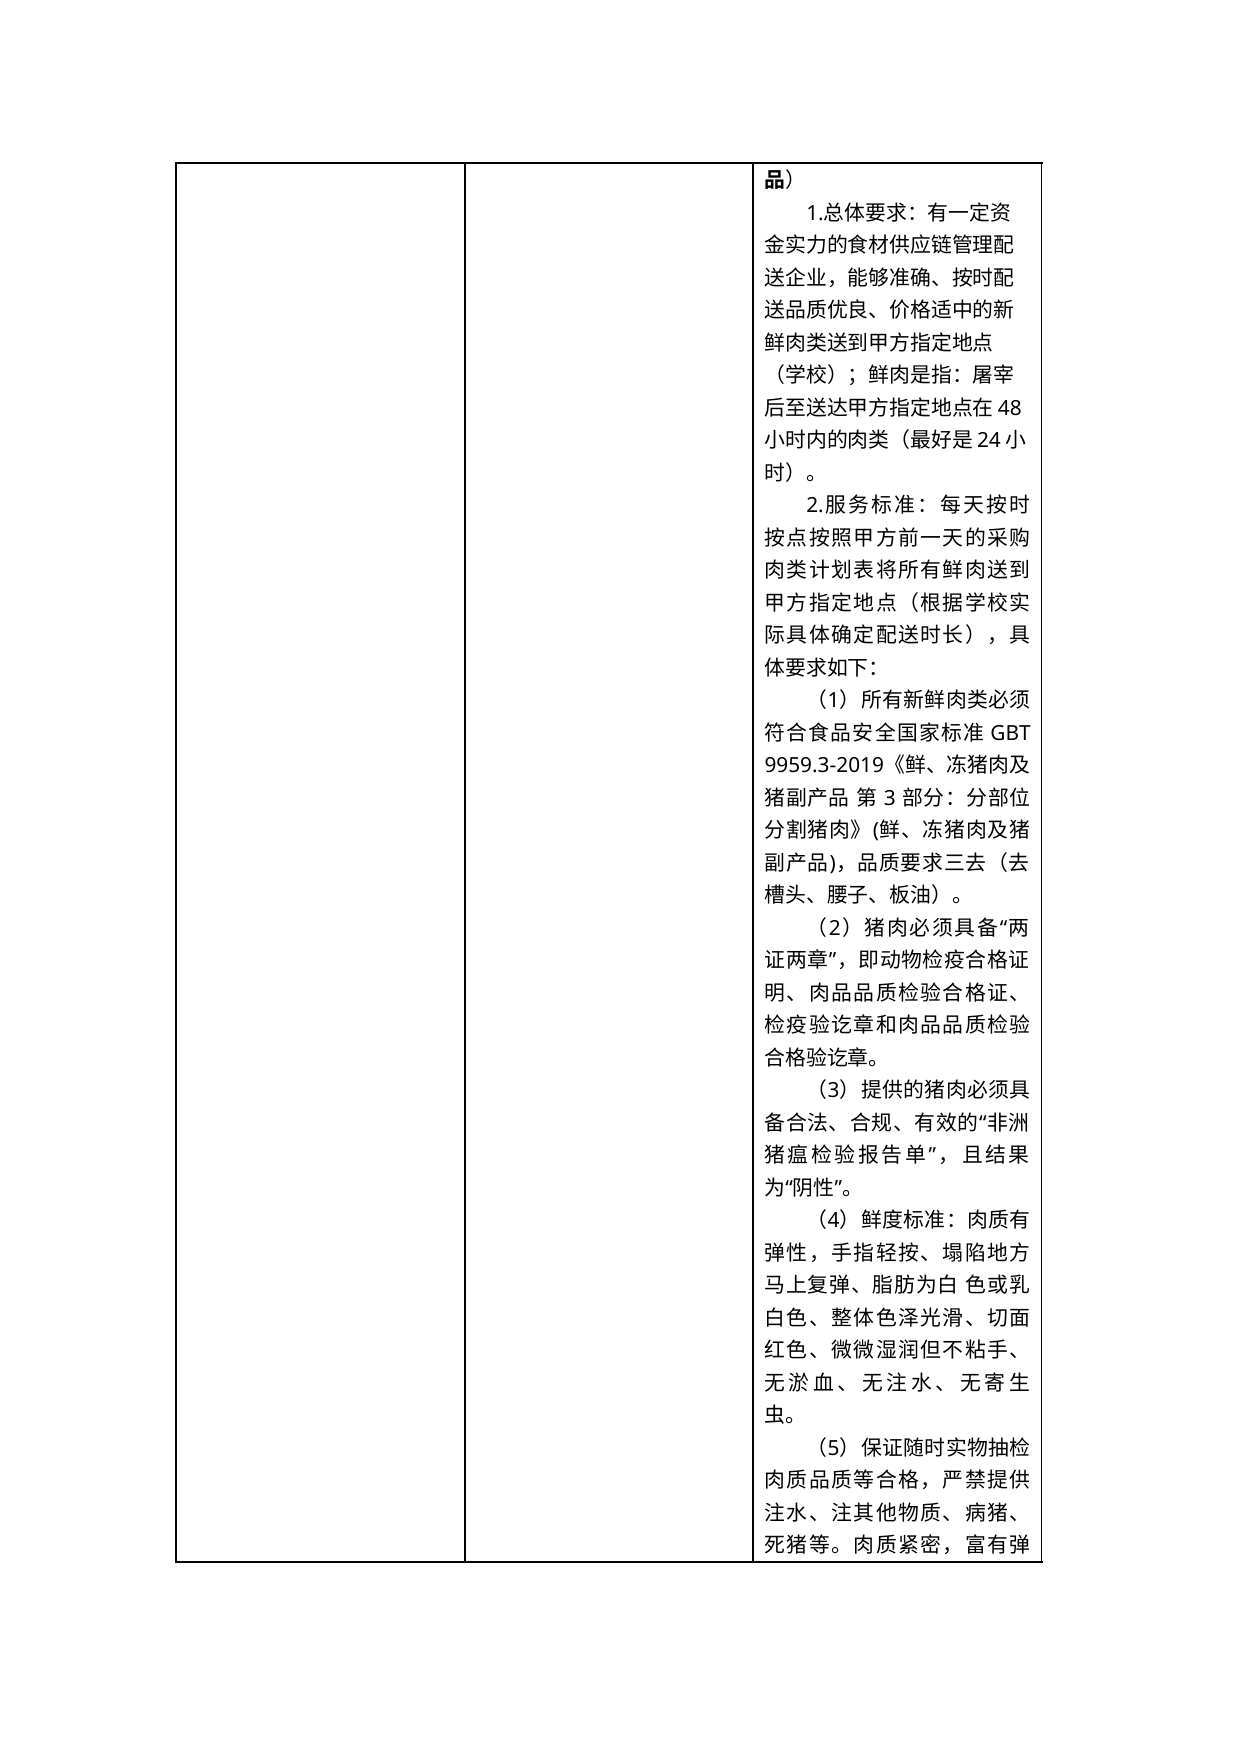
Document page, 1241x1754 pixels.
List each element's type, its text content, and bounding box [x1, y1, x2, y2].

table_cell 1 [177, 164, 464, 1561]
table_cell [466, 164, 752, 1561]
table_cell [754, 164, 1041, 1561]
